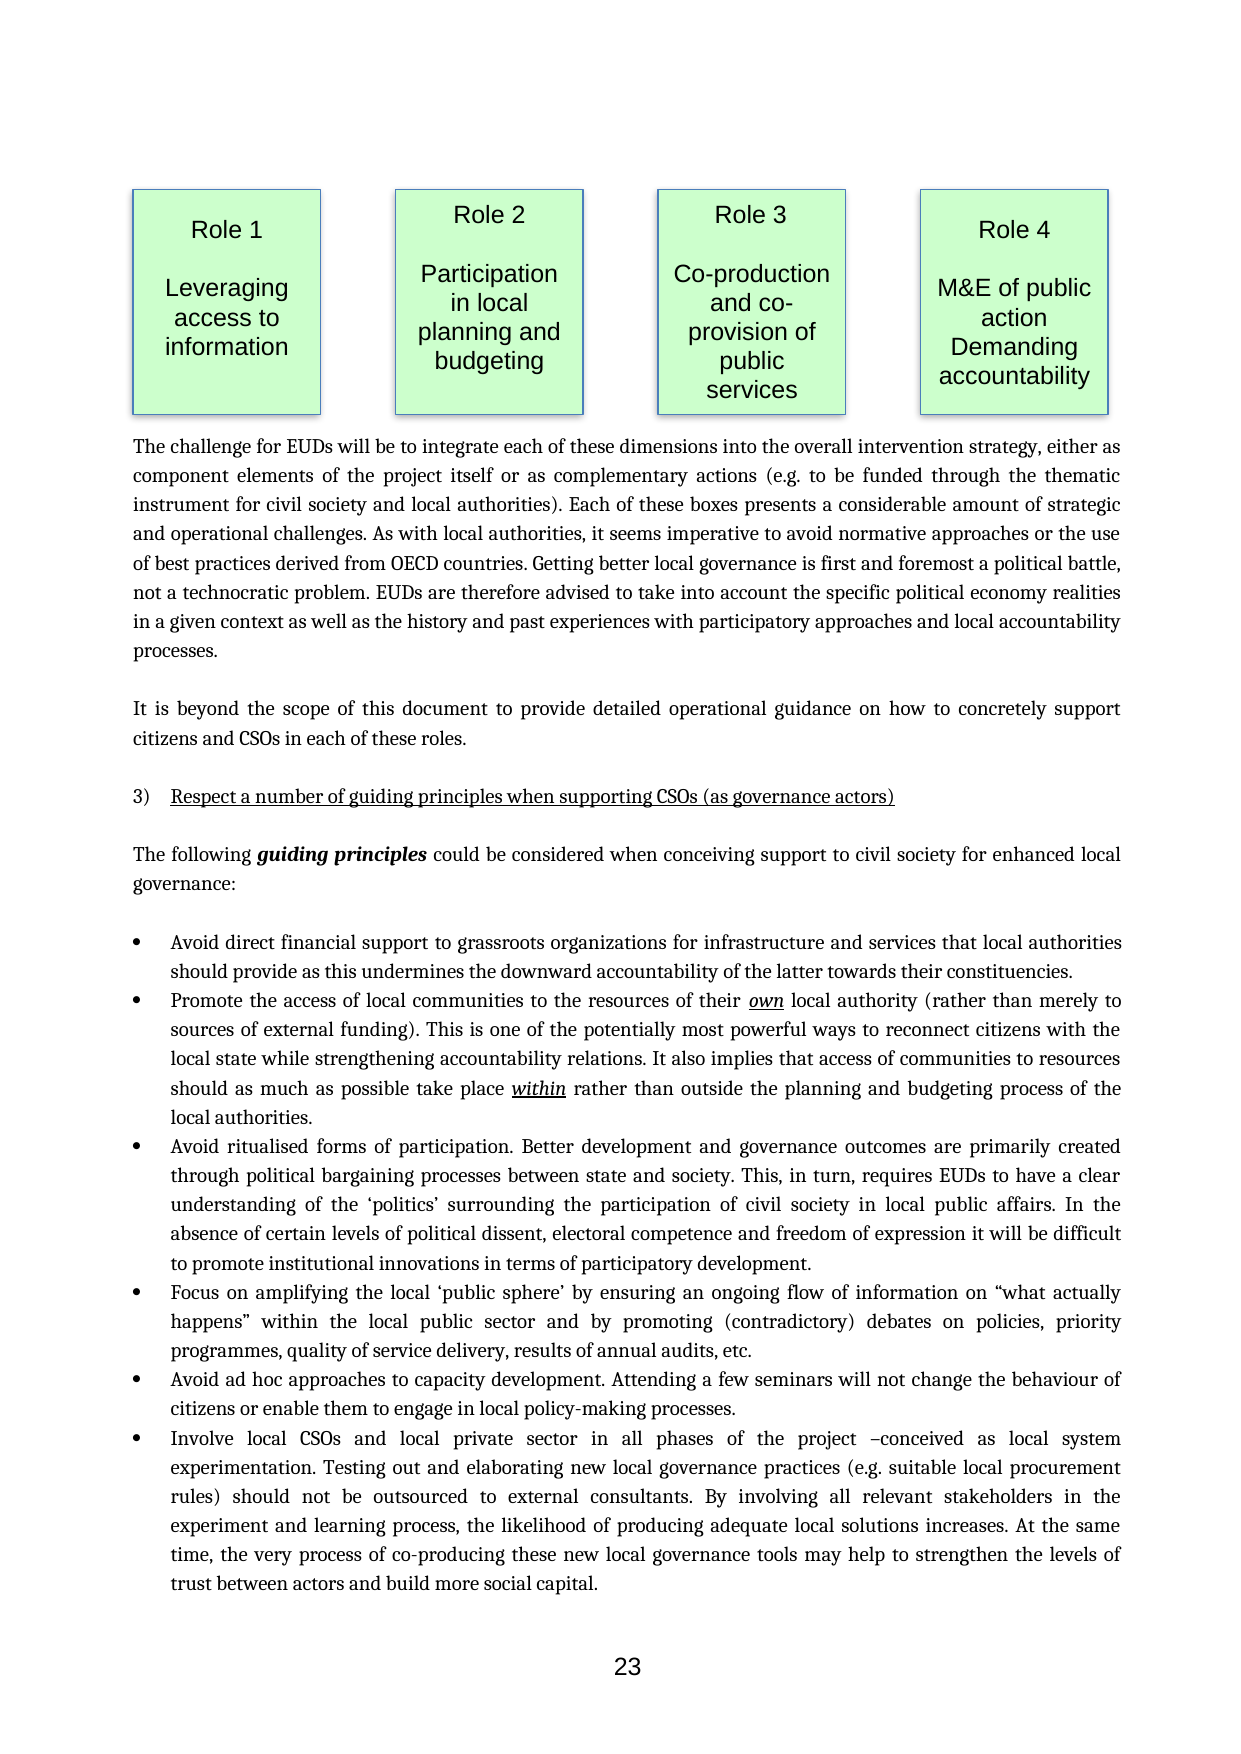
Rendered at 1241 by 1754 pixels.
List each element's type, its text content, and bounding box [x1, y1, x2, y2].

list Respect a number of guiding principles when supporting CSOs (as governance actors) [133, 779, 1122, 808]
text It is beyond the scope of this document to provide detailed operational guidance on how to concretely support citizens and CSOs in each of these roles. [133, 692, 1122, 750]
list Avoid ritualised forms of participation. Better development and governance outcomes are primarily created through political bargaining processes between state and society. This, in turn, requires EUDs to have a clear understanding of the ‘politics’ surrounding the participation of civil society in local public affairs. In the absence of certain levels of political dissent, electoral competence and freedom of expression it will be difficult to promote institutional innovations in terms of participatory development. [133, 1129, 1122, 1275]
list Involve local CSOs and local private sector in all phases of the project –conceived as local system experimentation. Testing out and elaborating new local governance practices (e.g. suitable local procurement rules) should not be outsourced to external consultants. By involving all relevant stakeholders in the experiment and learning process, the likelihood of producing adequate local solutions increases. At the same time, the very process of co-producing these new local governance tools may help to strengthen the levels of trust between actors and build more social capital. [133, 1421, 1122, 1596]
list Promote the access of local communities to the resources of their own local authority (rather than merely to sources of external funding). This is one of the potentially most powerful ways to reconnect citizens with the local state while strengthening accountability relations. It also implies that access of communities to resources should as much as possible take place within rather than outside the planning and budgeting process of the local authorities. [133, 983, 1122, 1129]
text The challenge for EUDs will be to integrate each of these dimensions into the overall intervention strategy, either as component elements of the project itself or as complementary actions (e.g. to be funded through the thematic instrument for civil society and local authorities). Each of these boxes presents a considerable amount of strategic and operational challenges. As with local authorities, it seems imperative to avoid normative approaches or the use of best practices derived from OECD countries. Getting better local governance is first and foremost a political battle, not a technocratic problem. EUDs are therefore advised to take into account the specific political economy realities in a given context as well as the history and past experiences with participatory approaches and local accountability processes. [133, 381, 1122, 663]
list Avoid ad hoc approaches to capacity development. Attending a few seminars will not change the behaviour of citizens or enable them to engage in local policy-making processes. [133, 1363, 1122, 1421]
list Avoid direct financial support to grassroots organizations for infrastructure and services that local authorities should provide as this undermines the downward accountability of the latter towards their constituencies. [133, 925, 1122, 983]
text The following guiding principles could be considered when conceiving support to civil society for enhanced local governance: [133, 838, 1122, 896]
list Focus on amplifying the local ‘public sphere’ by ensuring an ongoing flow of information on “what actually happens” within the local public sector and by promoting (contradictory) debates on policies, priority programmes, quality of service delivery, results of annual audits, etc. [133, 1275, 1122, 1363]
